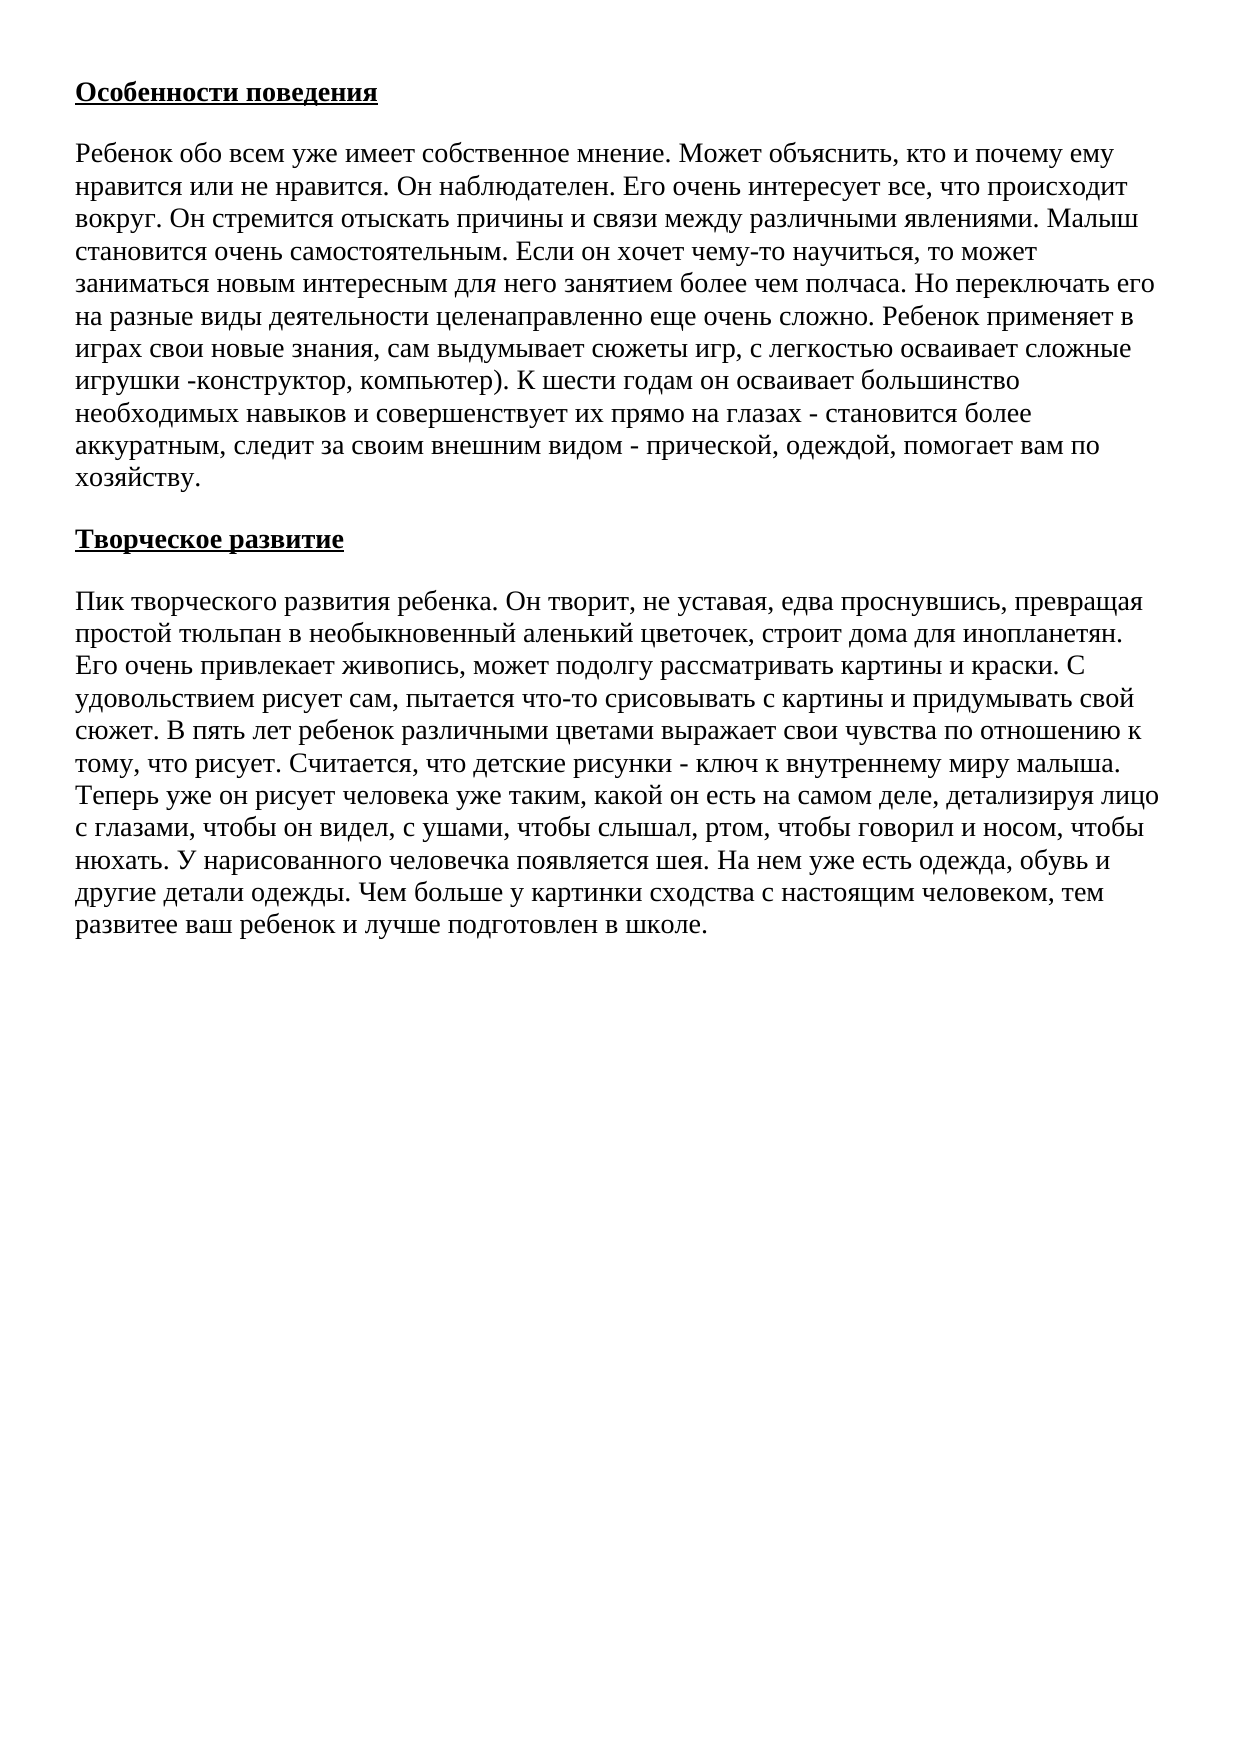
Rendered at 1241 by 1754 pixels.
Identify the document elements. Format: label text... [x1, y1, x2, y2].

text Творческое развитие [75, 522, 1165, 554]
text Особенности поведения [75, 75, 1165, 107]
text Пик творческого развития ребенка. Он творит, не уставая, едва проснувшись, превращая простой тюльпан в необыкновенный аленький цветочек, строит дома для инопланетян. Его очень привлекает живопись, может подолгу рассматривать картины и краски. С удовольствием рисует сам, пытается что-то срисовывать с картины и придумывать свой сюжет. В пять лет ребенок различными цветами выражает свои чувства по отношению к тому, что рисует. Считается, что детские рисунки - ключ к внутреннему миру малыша. Теперь уже он рисует человека уже таким, какой он есть на самом деле, детализируя лицо с глазами, чтобы он видел, с ушами, чтобы слышал, ртом, чтобы говорил и носом, чтобы нюхать. У нарисованного человечка появляется шея. На нем уже есть одежда, обувь и другие детали одежды. Чем больше у картинки сходства с настоящим человеком, тем развитее ваш ребенок и лучше подготовлен в школе. [75, 584, 1165, 940]
text Ребенок обо всем уже имеет собственное мнение. Может объяснить, кто и почему ему нравится или не нравится. Он наблюдателен. Его очень интересует все, что происходит вокруг. Он стремится отыскать причины и связи между различными явлениями. Малыш становится очень самостоятельным. Если он хочет чему-то научиться, то может заниматься новым интересным для него занятием более чем полчаса. Но переключать его на разные виды деятельности целенаправленно еще очень сложно. Ребенок применяет в играх свои новые знания, сам выдумывает сюжеты игр, с легкостью осваивает сложные игрушки -конструктор, компьютер). К шести годам он осваивает большинство необходимых навыков и совершенствует их прямо на глазах - становится более аккуратным, следит за своим внешним видом - прической, одеждой, помогает вам по хозяйству. [75, 137, 1165, 493]
